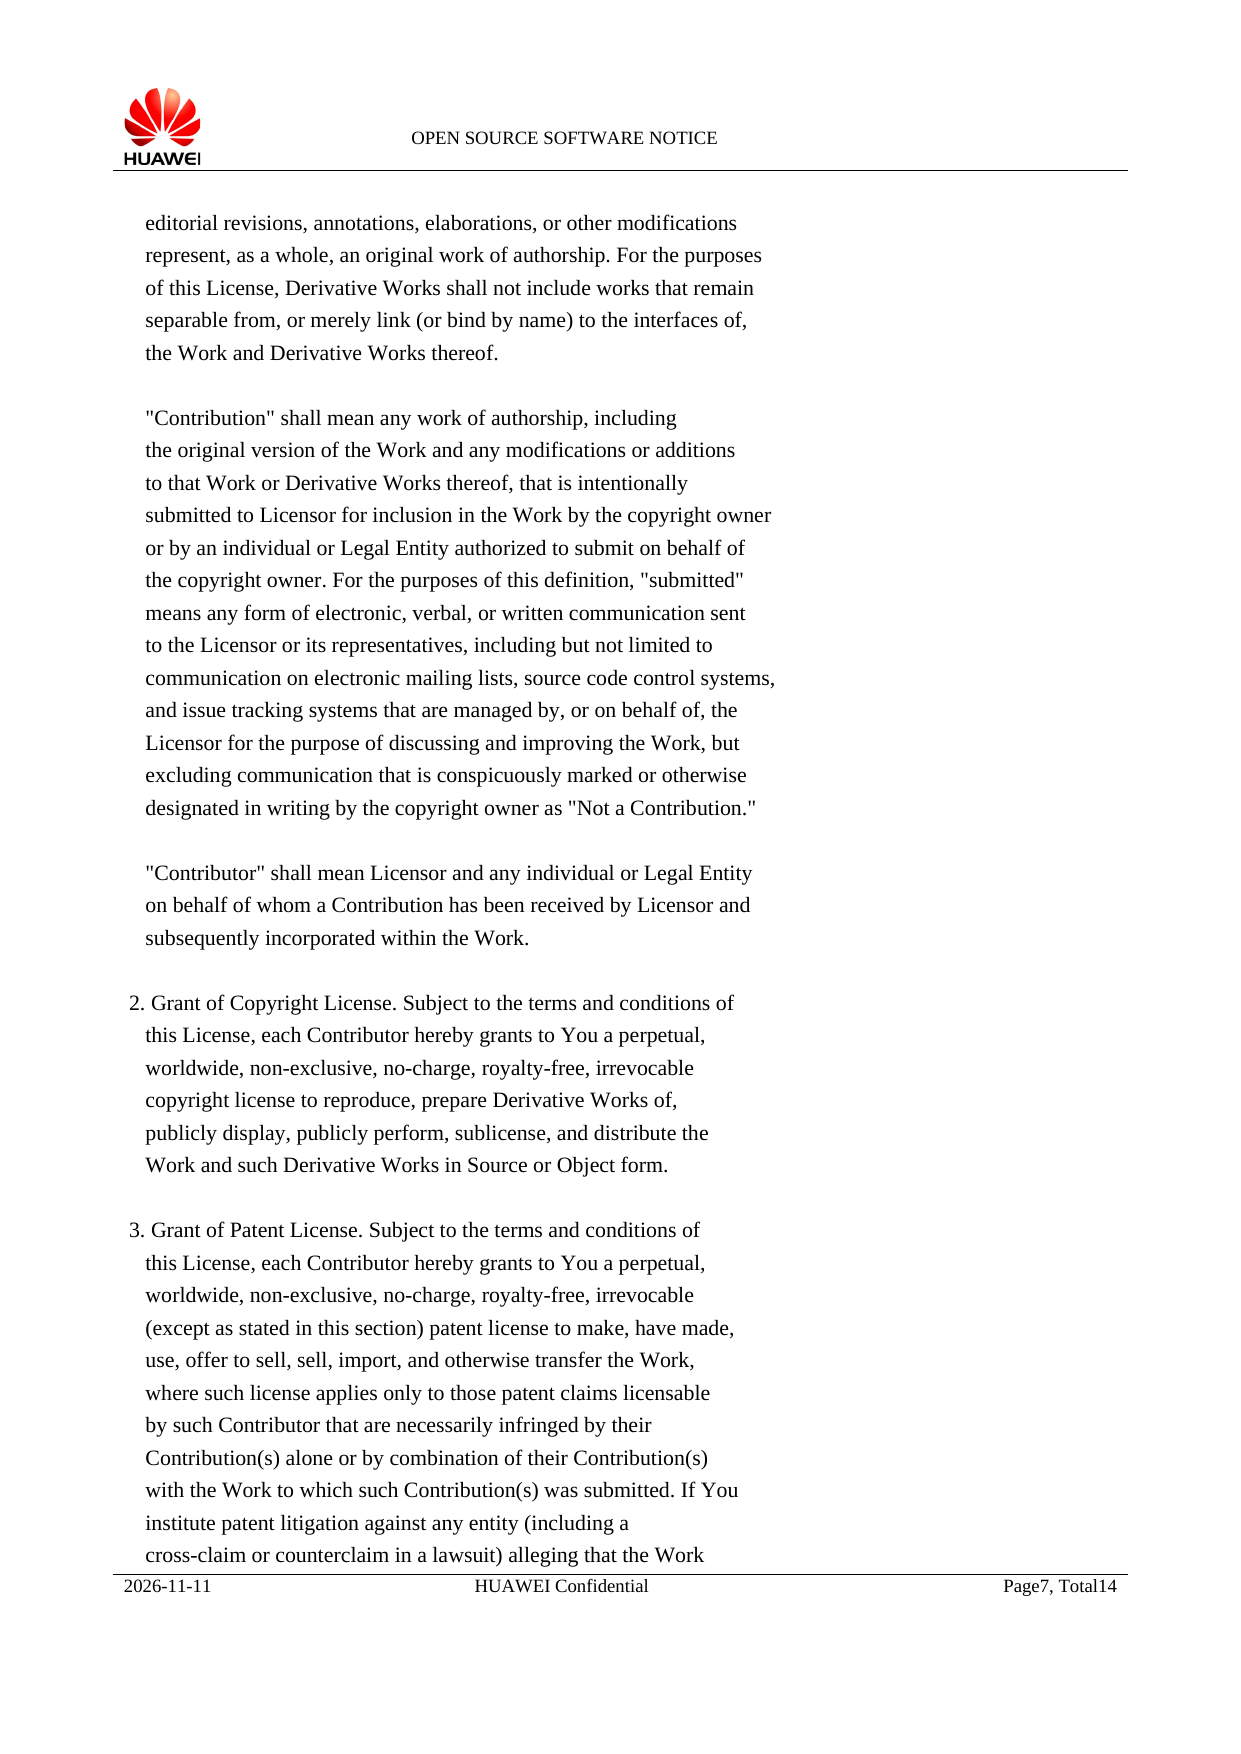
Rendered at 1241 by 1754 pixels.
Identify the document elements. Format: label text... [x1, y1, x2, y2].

picture [124, 88, 201, 165]
